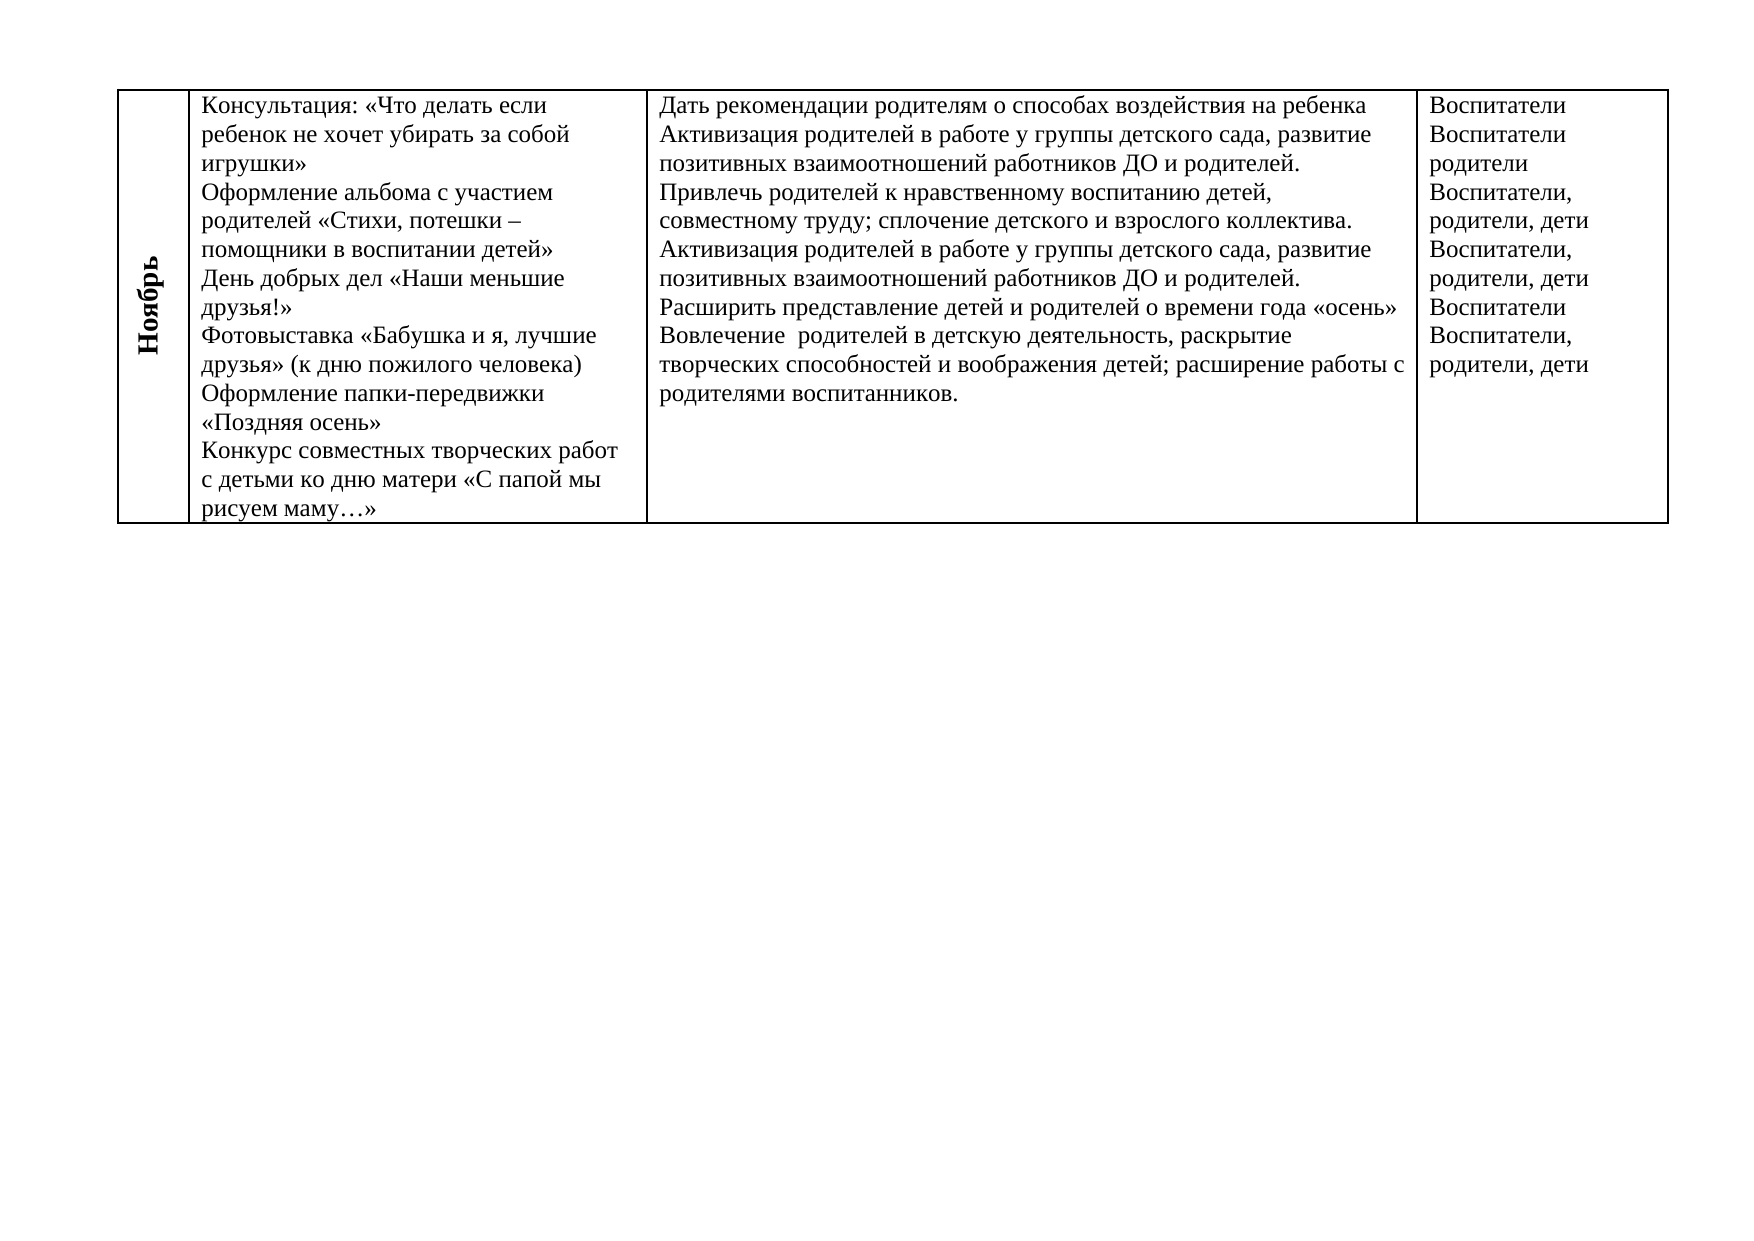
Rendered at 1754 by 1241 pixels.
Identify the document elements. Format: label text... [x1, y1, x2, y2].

table_cell Консультация: «Что делать если ребенок не хочет убирать за собой игрушки» Оформление альбома с участием родителей «Стихи, потешки – помощники в воспитании детей» День добрых дел «Наши меньшие друзья!» Фотовыставка «Бабушка и я, лучшие друзья» (к дню пожилого человека) Оформление папки-передвижки «Поздняя осень» Конкурс совместных творческих работ с детьми ко дню матери «С папой мы рисуем маму…» [190, 91, 646, 522]
table_cell Ноябрь [119, 91, 188, 522]
table_cell Воспитатели Воспитатели родители Воспитатели, родители, дети Воспитатели, родители, дети Воспитатели Воспитатели, родители, дети [1418, 91, 1667, 522]
table_cell Дать рекомендации родителям о способах воздействия на ребенка Активизация родителей в работе у группы детского сада, развитие позитивных взаимоотношений работников ДО и родителей. Привлечь родителей к нравственному воспитанию детей, совместному труду; сплочение детского и взрослого коллектива. Активизация родителей в работе у группы детского сада, развитие позитивных взаимоотношений работников ДО и родителей. Расширить представление детей и родителей о времени года «осень» Вовлечение родителей в детскую деятельность, раскрытие творческих способностей и воображения детей; расширение работы с родителями воспитанников. [648, 91, 1416, 522]
